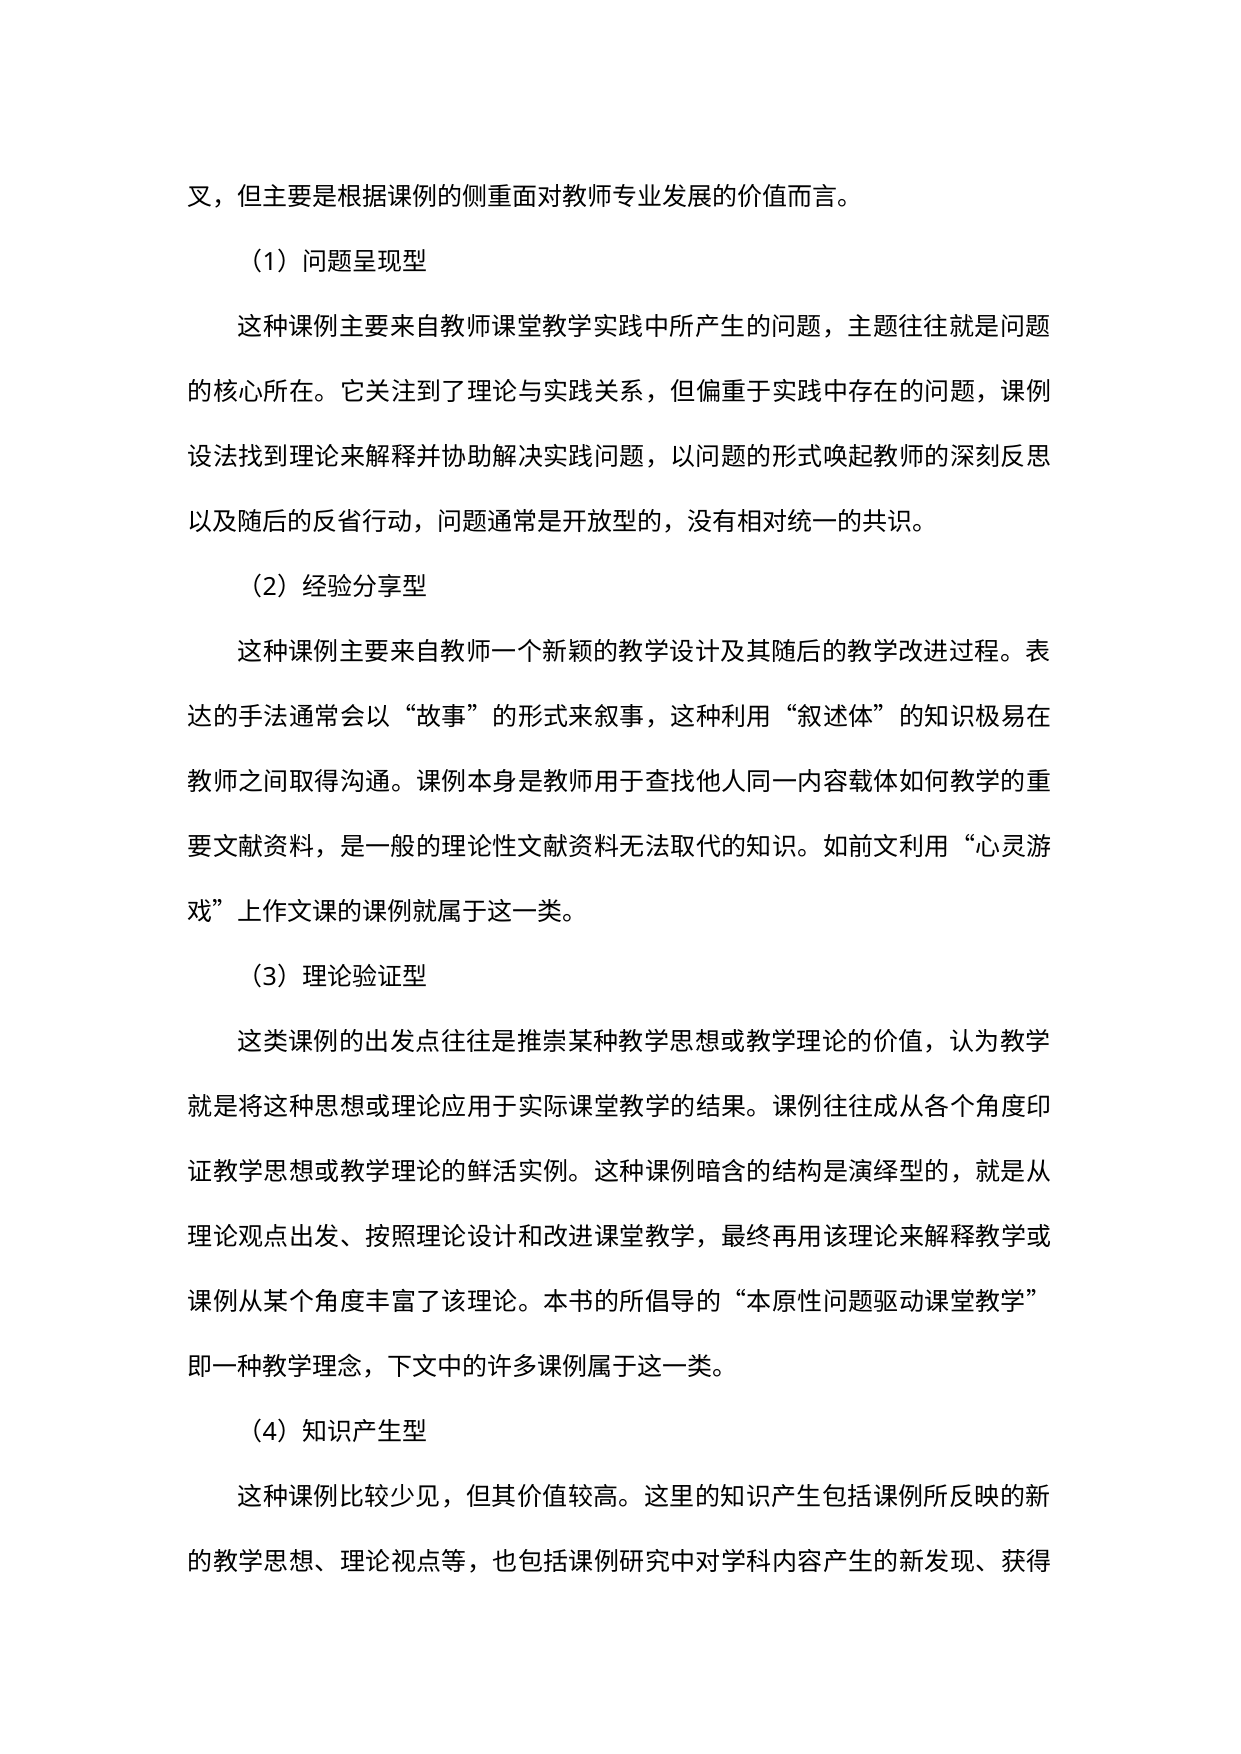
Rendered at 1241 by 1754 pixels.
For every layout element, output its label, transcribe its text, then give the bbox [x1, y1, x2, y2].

text （2）经验分享型 [187, 552, 1053, 617]
text 这种课例主要来自教师一个新颖的教学设计及其随后的教学改进过程。表达的手法通常会以“故事”的形式来叙事，这种利用“叙述体”的知识极易在教师之间取得沟通。课例本身是教师用于查找他人同一内容载体如何教学的重要文献资料，是一般的理论性文献资料无法取代的知识。如前文利用“心灵游戏”上作文课的课例就属于这一类。 [187, 617, 1053, 942]
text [187, 162, 1053, 227]
text （3）理论验证型 [187, 942, 1053, 1007]
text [187, 1462, 1053, 1592]
text 这类课例的出发点往往是推崇某种教学思想或教学理论的价值，认为教学就是将这种思想或理论应用于实际课堂教学的结果。课例往往成从各个角度印证教学思想或教学理论的鲜活实例。这种课例暗含的结构是演绎型的，就是从理论观点出发、按照理论设计和改进课堂教学，最终再用该理论来解释教学或课例从某个角度丰富了该理论。本书的所倡导的“本原性问题驱动课堂教学”即一种教学理念，下文中的许多课例属于这一类。 [187, 1007, 1053, 1397]
text 这种课例主要来自教师课堂教学实践中所产生的问题，主题往往就是问题的核心所在。它关注到了理论与实践关系，但偏重于实践中存在的问题，课例设法找到理论来解释并协助解决实践问题，以问题的形式唤起教师的深刻反思以及随后的反省行动，问题通常是开放型的，没有相对统一的共识。 [187, 292, 1053, 552]
text （1）问题呈现型 [187, 227, 1053, 292]
text （4）知识产生型 [187, 1397, 1053, 1462]
